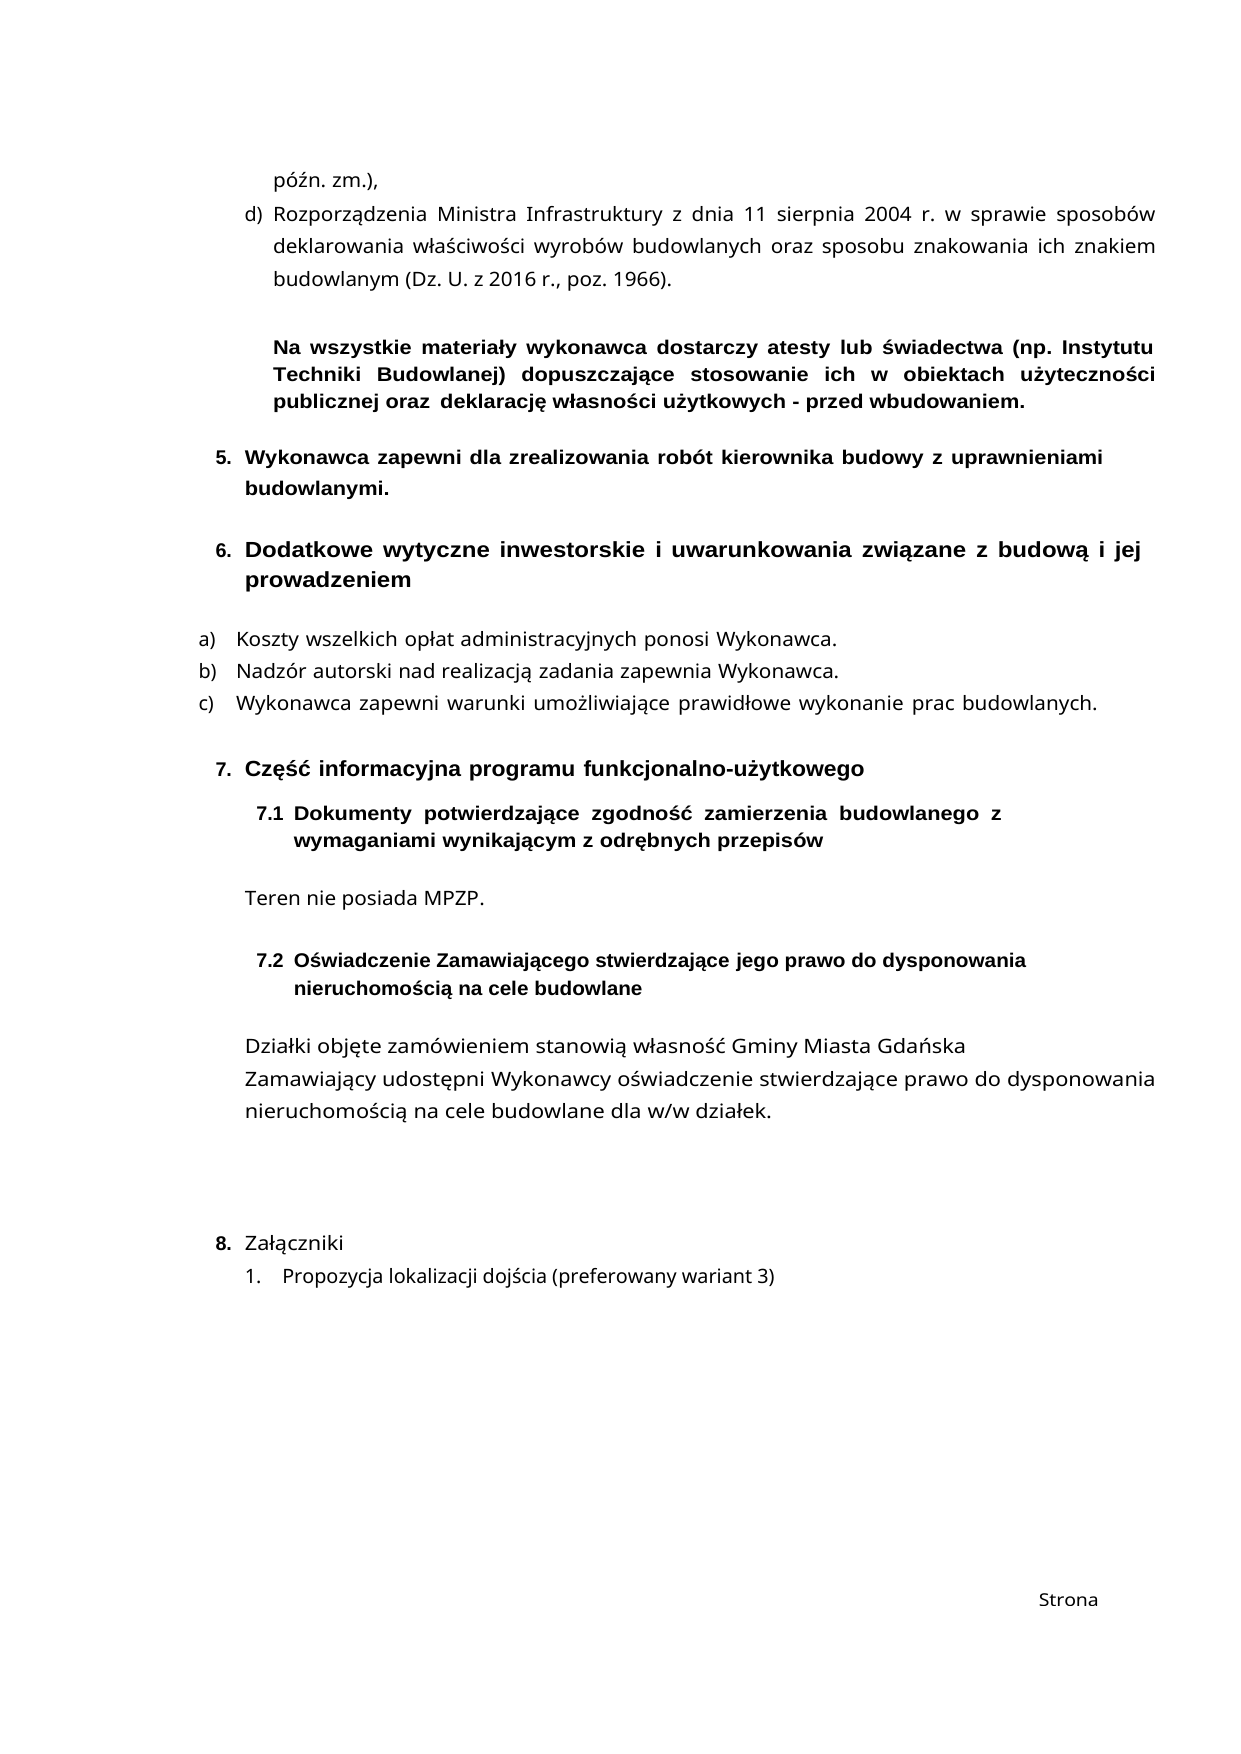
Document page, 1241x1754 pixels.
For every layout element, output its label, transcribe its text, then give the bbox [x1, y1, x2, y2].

list Wykonawca zapewni warunki umożliwiające prawidłowe wykonanie prac budowlanych. [198, 689, 1203, 717]
subtitle Część informacyjna programu funkcjonalno-użytkowego [215, 756, 1203, 781]
list Koszty wszelkich opłat administracyjnych ponosi Wykonawca. [198, 625, 1203, 652]
subtitle Na wszystkie materiały wykonawca dostarczy atesty lub świadectwa (np. Instytutu Techniki Budowlanej) dopuszczające stosowanie ich w obiektach użyteczności publicznej oraz deklarację własności użytkowych - przed wbudowaniem. [273, 336, 1156, 413]
list Nadzór autorski nad realizacją zadania zapewnia Wykonawca. [198, 657, 1203, 684]
list Rozporządzenia Ministra Infrastruktury z dnia 11 sierpnia 2004 r. w sprawie sposobów deklarowania właściwości wyrobów budowlanych oraz sposobu znakowania ich znakiem budowlanym (Dz. U. z 2016 r., poz. 1966). [244, 200, 1156, 292]
list Załączniki [215, 1229, 1156, 1256]
subtitle Dodatkowe wytyczne inwestorskie i uwarunkowania związane z budową i jej prowadzeniem [215, 537, 1155, 592]
list Wykonawca zapewni dla zrealizowania robót kierownika budowy z uprawnieniami budowlanymi. [215, 446, 1155, 500]
text Zamawiający udostępni Wykonawcy oświadczenie stwierdzające prawo do dysponowania nieruchomością na cele budowlane dla w/w działek. [244, 1065, 1156, 1124]
subtitle Dokumenty potwierdzające zgodność zamierzenia budowlanego z wymaganiami wynikającym z odrębnych przepisów [256, 801, 1156, 851]
list Propozycja lokalizacji dojścia (preferowany wariant 3) [244, 1262, 1156, 1289]
text Teren nie posiada MPZP. [244, 884, 1156, 911]
text Działki objęte zamówieniem stanowią własność Gminy Miasta Gdańska [244, 1032, 1156, 1059]
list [244, 167, 1155, 194]
subtitle Oświadczenie Zamawiającego stwierdzające jego prawo do dysponowania nieruchomością na cele budowlane [256, 949, 1155, 999]
